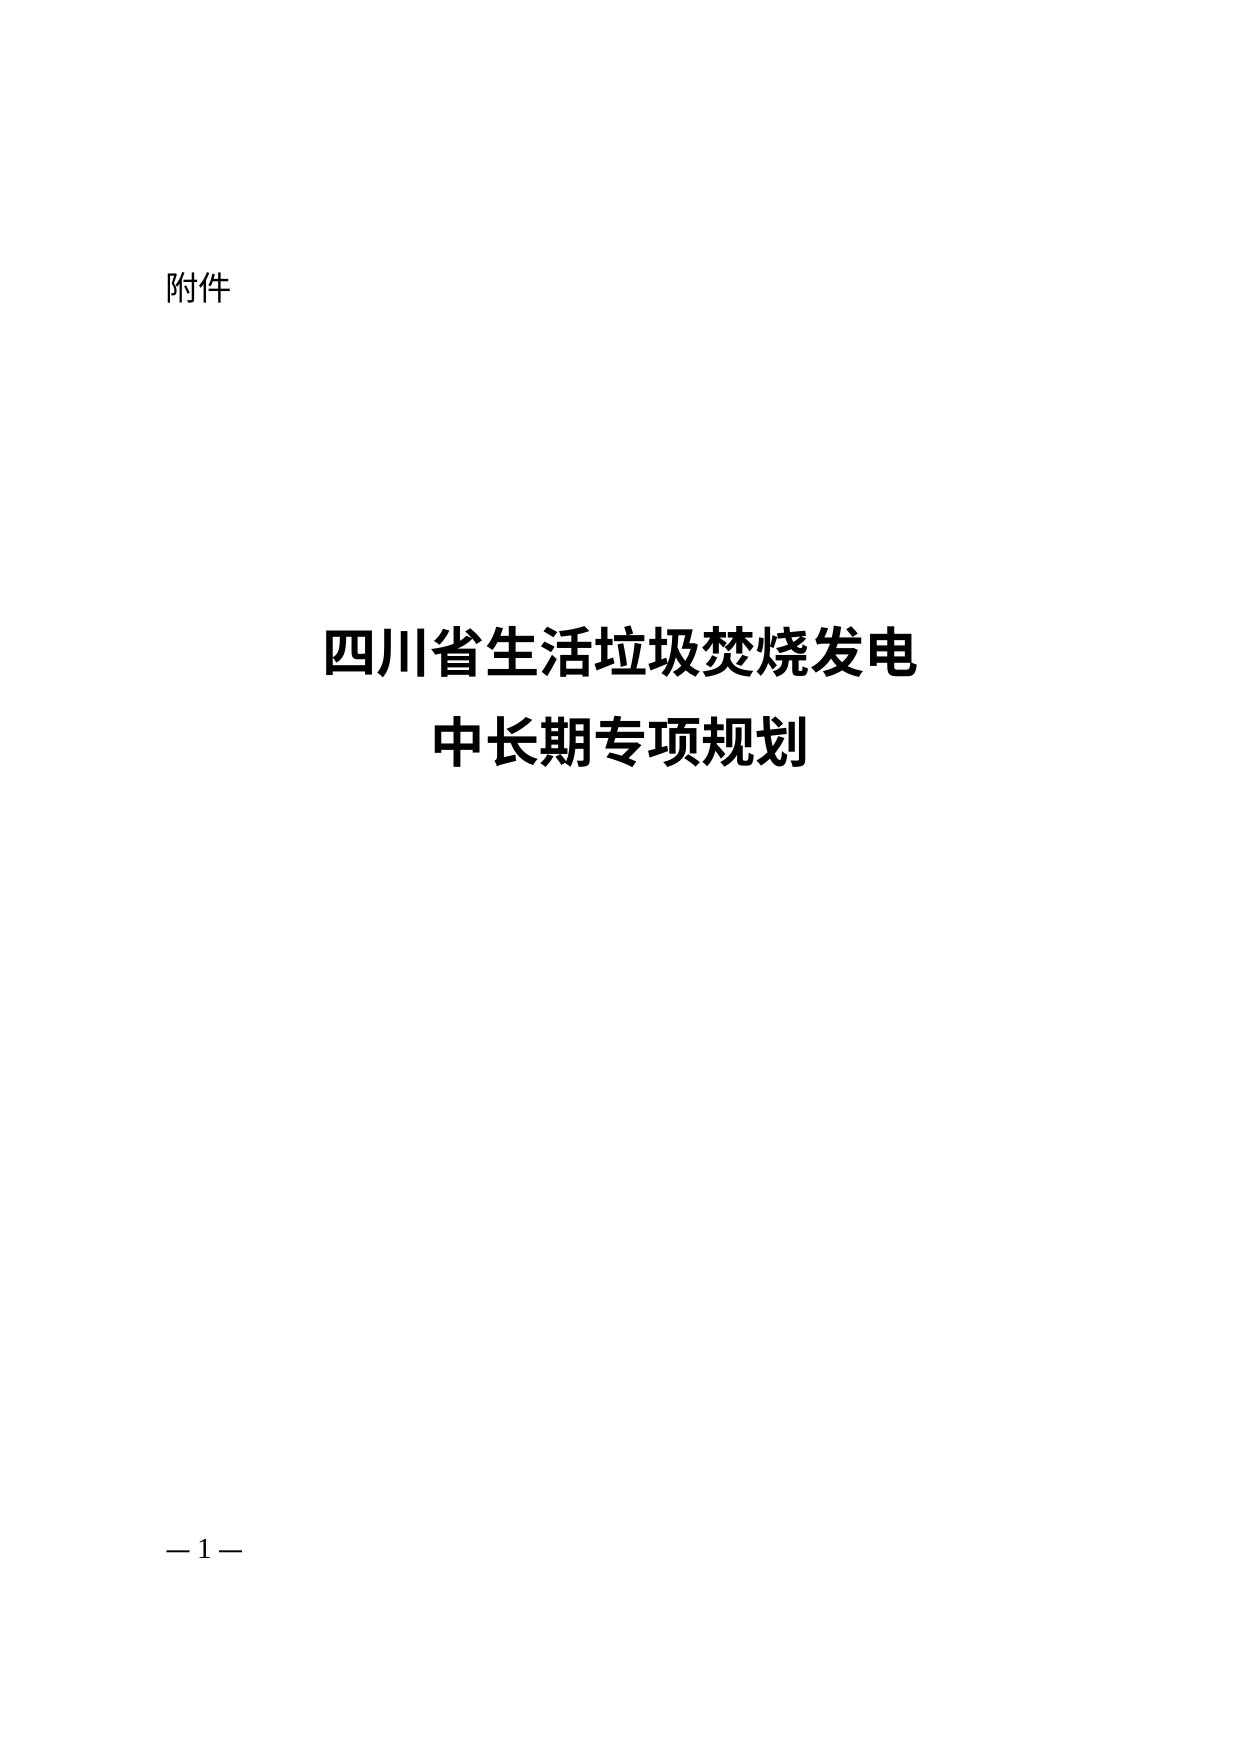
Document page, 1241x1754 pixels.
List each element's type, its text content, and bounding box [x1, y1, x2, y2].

subtitle 附件 [165, 241, 1075, 331]
text 中长期专项规划 [165, 694, 1075, 784]
text 四川省生活垃圾焚烧发电 [165, 603, 1075, 694]
